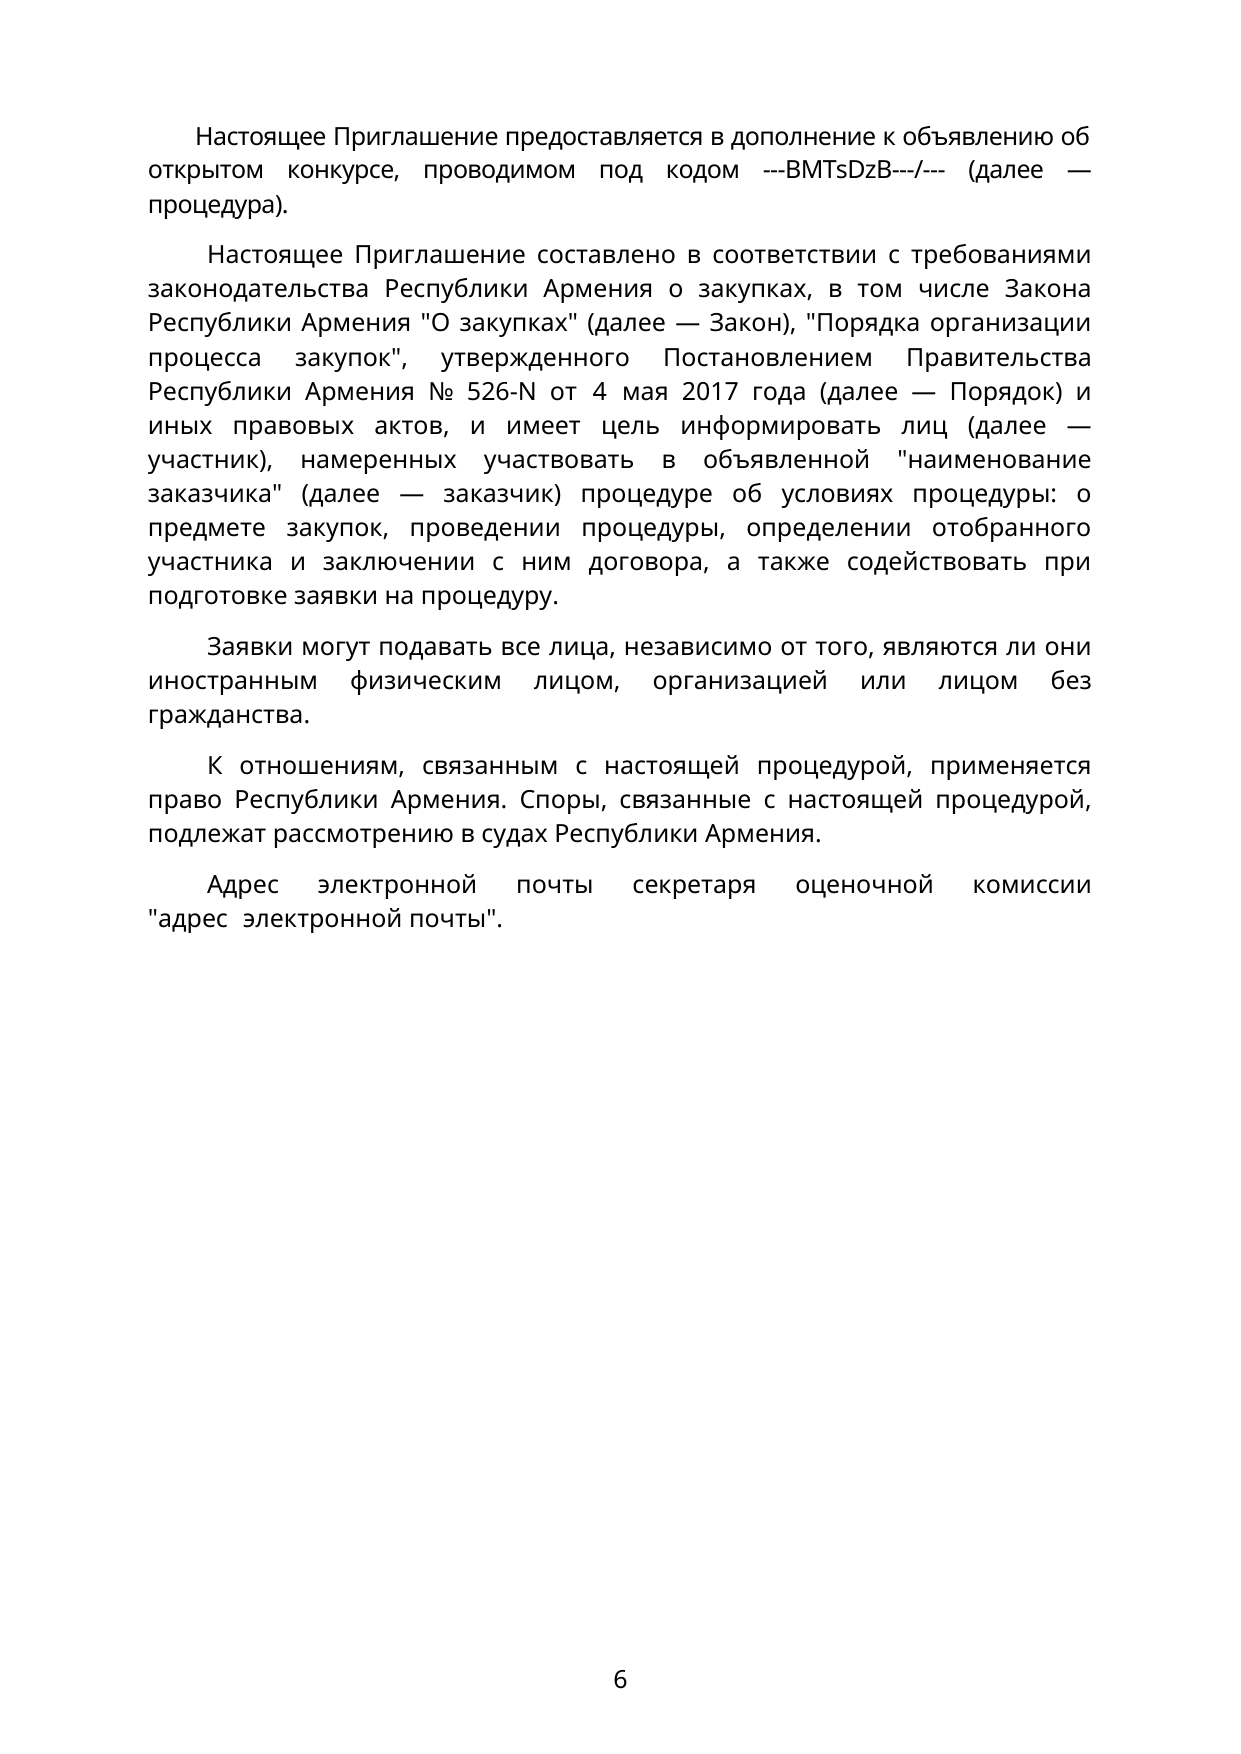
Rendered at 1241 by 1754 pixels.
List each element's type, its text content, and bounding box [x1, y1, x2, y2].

text Адрес электронной почты секретаря оценочной комиссии "адрес электронной почты". [148, 866, 1092, 934]
text Настоящее Приглашение предоставляется в дополнение к объявлению об открытом конкурсе, проводимом под кодом ---BMTsDzB---/--- (далее — процедура). [89, 118, 1092, 220]
text Настоящее Приглашение составлено в соответствии с требованиями законодательства Республики Армения о закупках, в том числе Закона Республики Армения "О закупках" (далее — Закон), "Порядка организации процесса закупок", утвержденного Постановлением Правительства Республики Армения № 526-N от 4 мая 2017 года (далее — Порядок) и иных правовых актов, и имеет цель информировать лиц (далее — участник), намеренных участвовать в объявленной "наименование заказчика" (далее — заказчик) процедуре об условиях процедуры: о предмете закупок, проведении процедуры, определении отобранного участника и заключении с ним договора, а также содействовать при подготовке заявки на процедуру. [148, 237, 1092, 612]
text К отношениям, связанным с настоящей процедурой, применяется право Республики Армения. Споры, связанные с настоящей процедурой, подлежат рассмотрению в судах Республики Армения. [148, 747, 1092, 849]
text Заявки могут подавать все лица, независимо от того, являются ли они иностранным физическим лицом, организацией или лицом без гражданства. [148, 628, 1092, 731]
